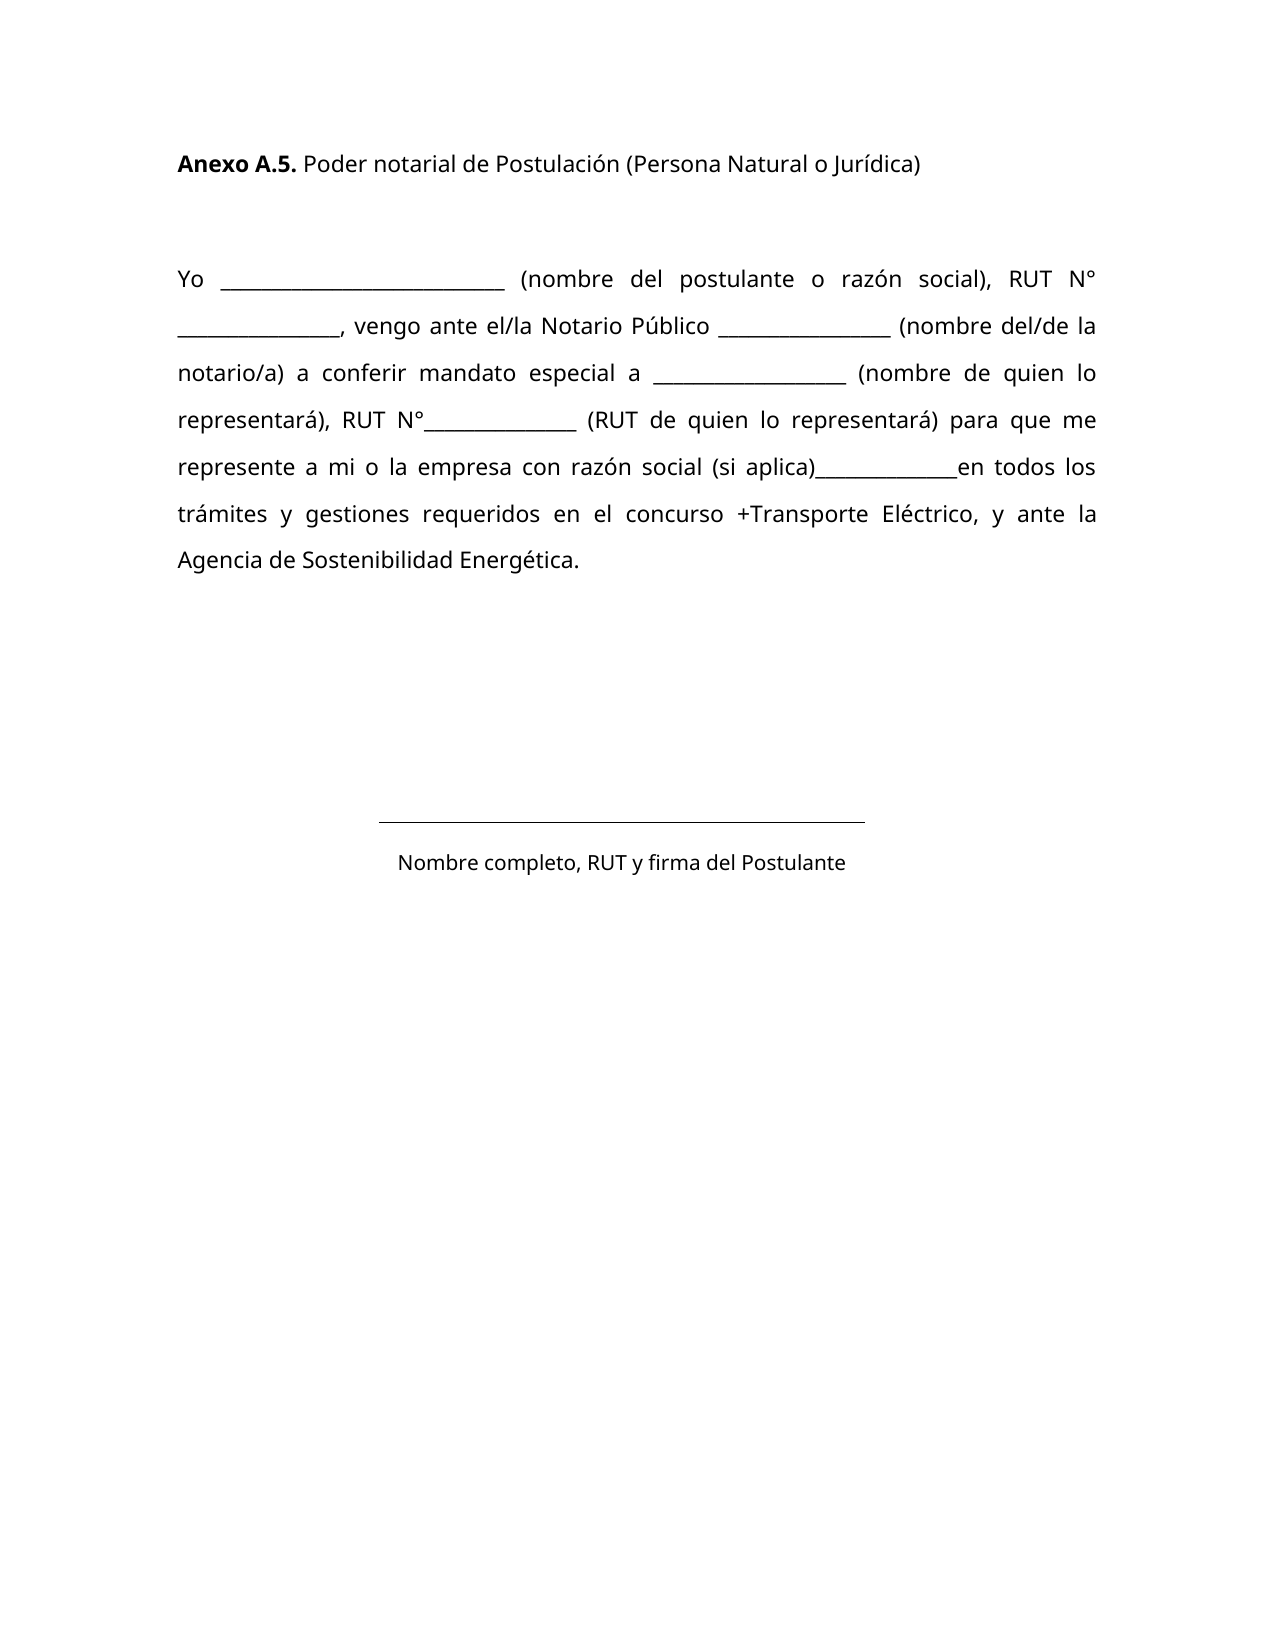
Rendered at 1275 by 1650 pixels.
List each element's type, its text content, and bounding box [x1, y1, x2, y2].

table_header Nombre completo, RUT y firma del Postulante [379, 823, 865, 915]
text Yo ____________________________ (nombre del postulante o razón social), RUT N° ________________, vengo ante el/la Notario Público _________________ (nombre del/de la notario/a) a conferir mandato especial a ___________________ (nombre de quien lo representará), RUT N°_______________ (RUT de quien lo representará) para que me represente a mi o la empresa con razón social (si aplica)______________en todos los trámites y gestiones requeridos en el concurso +Transporte Eléctrico, y ante la Agencia de Sostenibilidad Energética. [177, 263, 1098, 576]
text Anexo A.5. Poder notarial de Postulación (Persona Natural o Jurídica) [177, 148, 1098, 179]
